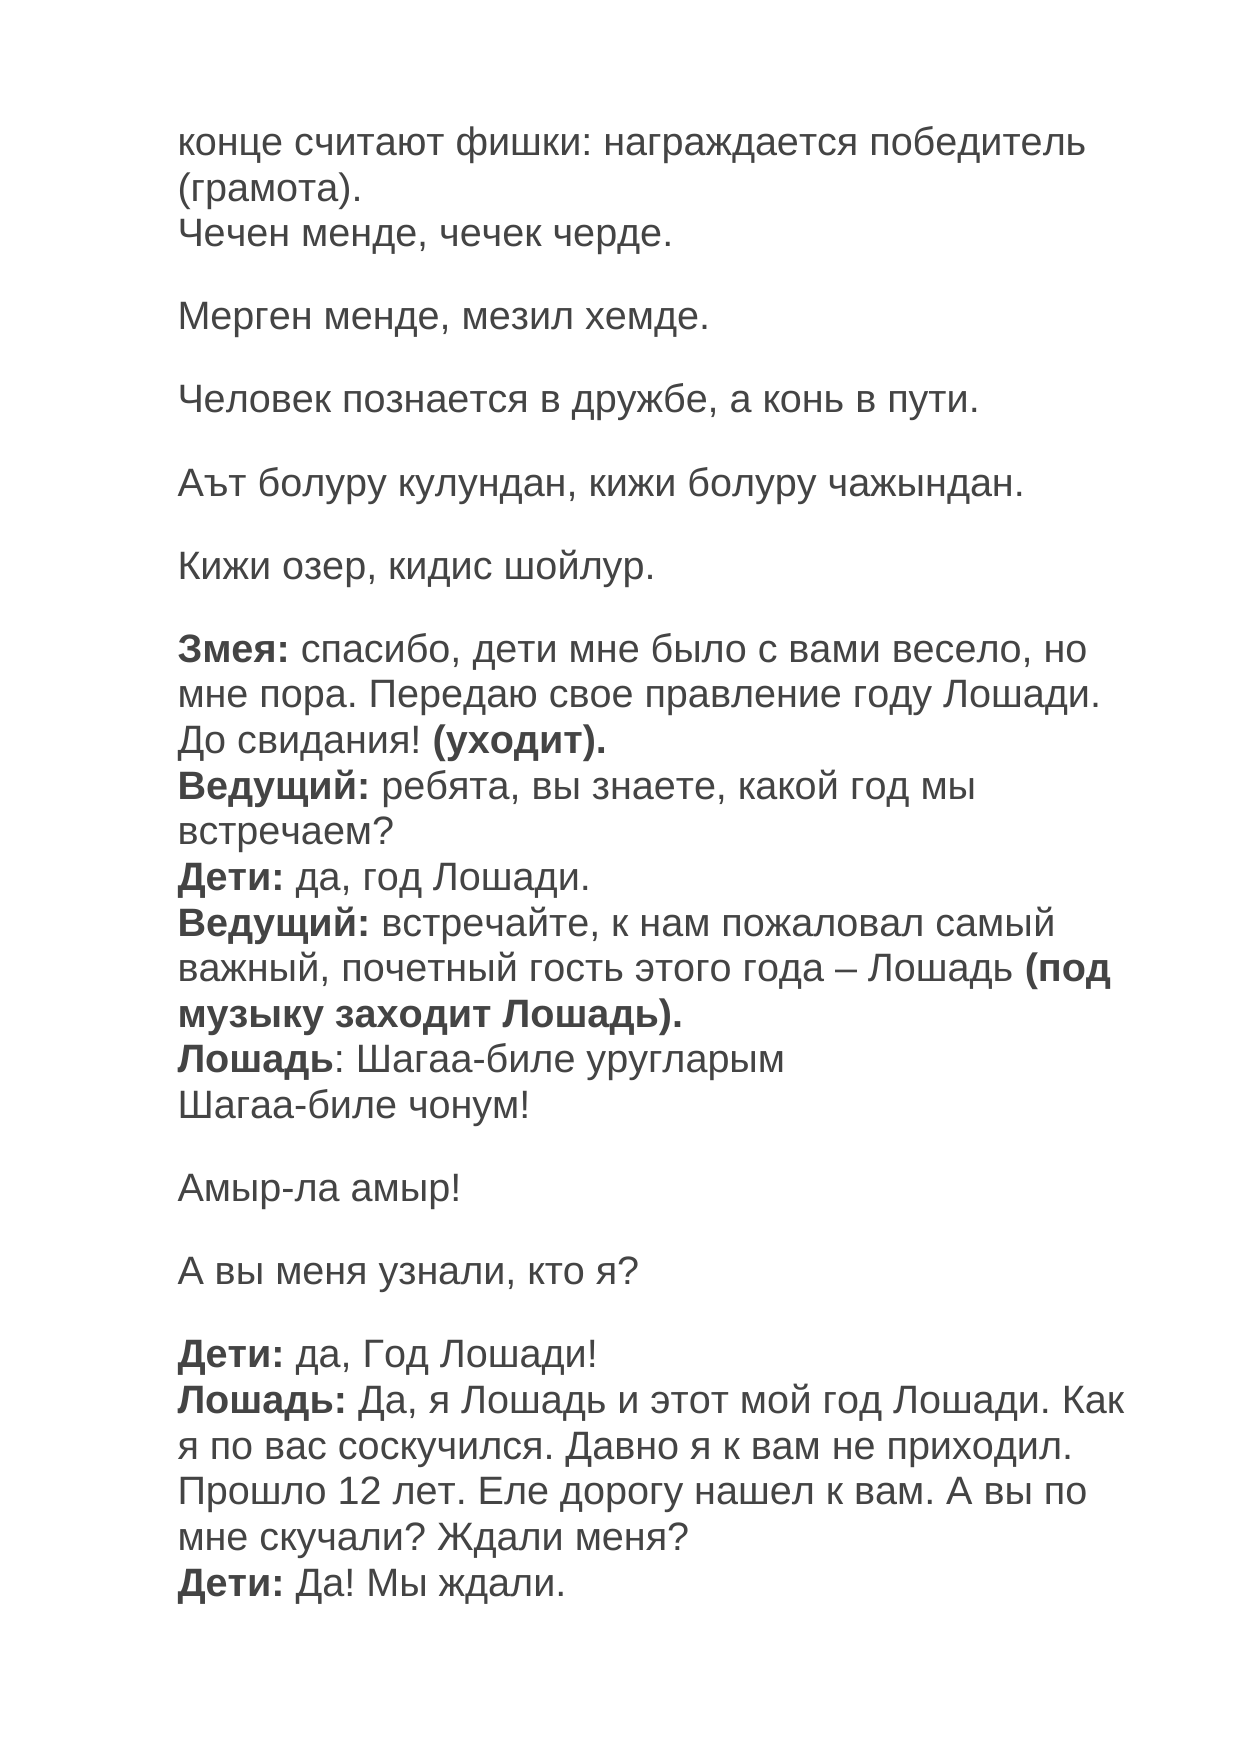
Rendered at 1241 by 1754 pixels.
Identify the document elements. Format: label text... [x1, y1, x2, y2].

text Змея: спасибо, дети мне было с вами весело, но мне пора. Передаю свое правление году Лошади. До свидания! (уходит). [177, 625, 1152, 762]
text Мерген менде, мезил хемде. [177, 292, 1152, 338]
text Шагаа-биле чонум! [177, 1081, 1152, 1127]
text Кижи озер, кидис шойлур. [177, 542, 1152, 587]
text Человек познается в дружбе, а конь в пути. [177, 376, 1152, 421]
text Ведущий: встречайте, к нам пожаловал самый важный, почетный гость этого года – Лошадь (под музыку заходит Лошадь). [177, 899, 1152, 1036]
text Ведущий: ребята, вы знаете, какой год мы встречаем? [177, 762, 1152, 853]
text Дети: Да! Мы ждали. [177, 1559, 1152, 1604]
text Дети: да, Год Лошади! [177, 1331, 1152, 1376]
text Аът болуру кулундан, кижи болуру чажындан. [177, 459, 1152, 504]
text Амыр-ла амыр! [177, 1164, 1152, 1210]
text Чечен менде, чечек черде. [177, 209, 1152, 255]
text Лошадь: Да, я Лошадь и этот мой год Лошади. Как я по вас соскучился. Давно я к вам не приходил. Прошло 12 лет. Еле дорогу нашел к вам. А вы по мне скучали? Ждали меня? [177, 1376, 1152, 1559]
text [177, 118, 1152, 209]
text А вы меня узнали, кто я? [177, 1247, 1152, 1293]
text Дети: да, год Лошади. [177, 853, 1152, 899]
text Лошадь: Шагаа-биле уругларым [177, 1036, 1152, 1081]
